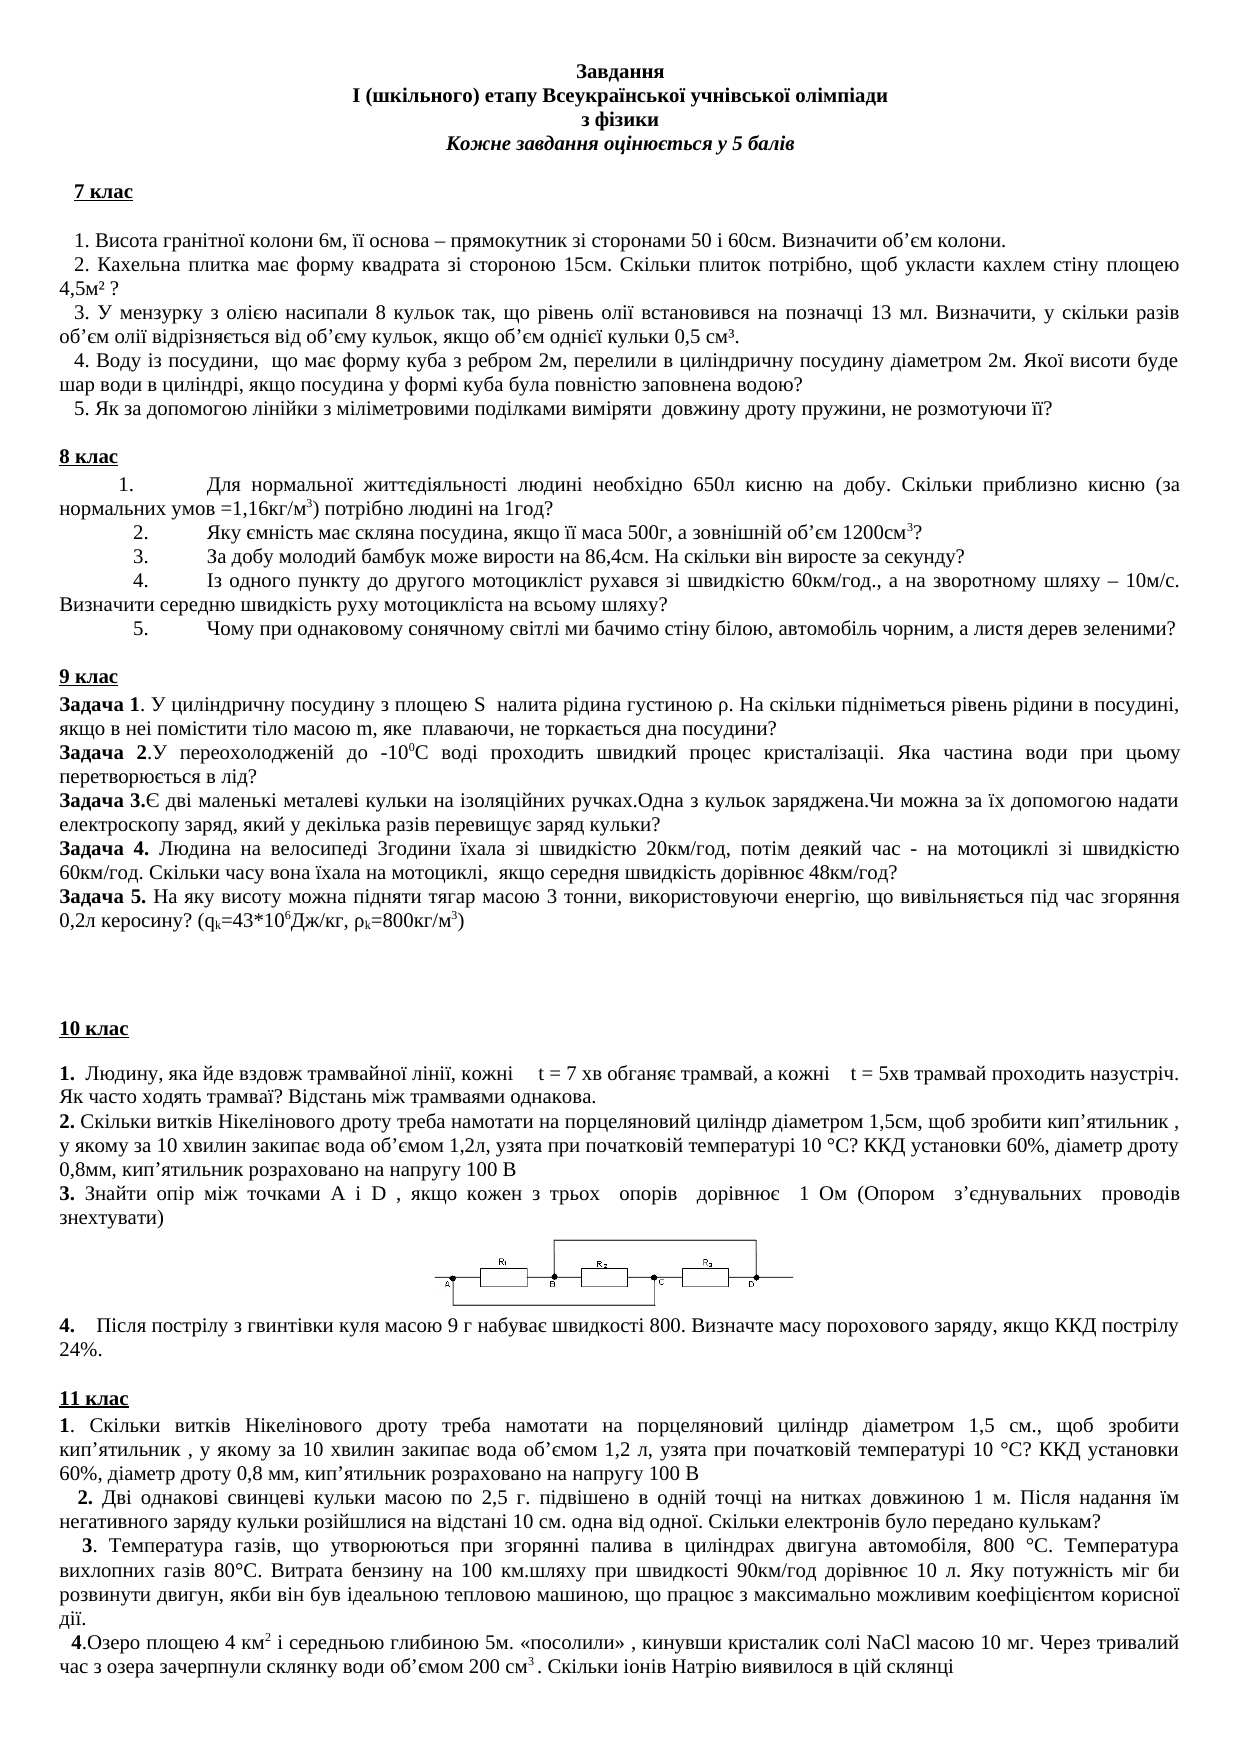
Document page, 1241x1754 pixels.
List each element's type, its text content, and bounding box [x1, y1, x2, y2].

text Задача 5. На яку висоту можна підняти тягар масою 3 тонни, використовуючи енергію, що вивільняється під час згоряння 0,2л керосину? (qk=43*106Дж/кг, ρk=800кг/м3) [59, 884, 1181, 932]
text 9 клас [59, 664, 1181, 688]
text 8 клас [59, 444, 1181, 468]
text Кожне завдання оцінюється у 5 балів [59, 131, 1181, 155]
text 4. Після пострілу з гвинтівки куля масою набуває швидкості 800. Визначте масу порохового заряду, якщо ККД пострілу 24%. [59, 1313, 1181, 1361]
text 4.Озеро площею 4 км2 і середньою глибиною 5м. «посолили» , кинувши кристалик солі NaCl масою 10 мг. Через тривалий час з озера зачерпнули склянку води об’ємом 200 см3 . Скільки іонів Натрію виявилося в цій склянці [59, 1630, 1181, 1678]
list Яку ємність має скляна посудина, якщо її маса 500г, а зовнішній об’єм 1200см3? [59, 520, 1181, 544]
picture [426, 1228, 814, 1314]
text з фізики [59, 107, 1181, 131]
text 10 клас [59, 1016, 1181, 1040]
text 1. Висота гранітної колони 6м, її основа – прямокутник зі сторонами 50 і 60см. Визначити об’єм колони. [59, 227, 1181, 252]
text 3. Температура газів, що утворюються при згорянні палива в циліндрах двигуна автомобіля, 800 °С. Температура вихлопних газів 80°С. Витрата бензину на .шляху при швидкості 90км/год дорівнює . Яку потужність міг би розвинути двигун, якби він був ідеальною тепловою машиною, що працює з максимально можливим коефіцієнтом корисної дії. [59, 1533, 1181, 1630]
list Із одного пункту до другого мотоцикліст рухався зі швидкістю 60км/год., а на зворотному шляху – 10м/с. Визначити середню швидкість руху мотоцикліста на всьому шляху? [59, 568, 1181, 616]
text 7 клас [59, 179, 1181, 203]
text Задача 3.Є дві маленькі металеві кульки на ізоляційних ручках.Одна з кульок заряджена.Чи можна за їх допомогою надати електроскопу заряд, який у декілька разів перевищує заряд кульки? [59, 788, 1181, 836]
text 3. У мензурку з олією насипали 8 кульок так, що рівень олії встановився на позначці 13 мл. Визначити, у скільки разів об’єм олії відрізняється від об’єму кульок, якщо об’єм однієї кульки 0,5 см³. [59, 300, 1181, 348]
text 1. Скільки витків Нікелінового дроту треба намотати на порцеляновий циліндр діаметром ., щоб зробити кип’ятильник , у якому за 10 хвилин закипає вода об’ємом , узята при початковій температурі 10 °С? ККД установки 60%, діаметр дроту , кип’ятильник розраховано на напругу 100 В [59, 1413, 1181, 1485]
text Задача 4. Людина на велосипеді 3години їхала зі швидкістю 20км/год, потім деякий час - на мотоциклі зі швидкістю 60км/год. Скільки часу вона їхала на мотоциклі, якщо середня швидкість дорівнює 48км/год? [59, 836, 1181, 884]
text 4. Воду із посудини, що має форму куба з ребром 2м, перелили в циліндричну посудину діаметром 2м. Якої висоти буде шар води в циліндрі, якщо посудина у формі куба була повністю заповнена водою? [59, 348, 1181, 396]
text 11 клас [59, 1386, 1181, 1409]
list За добу молодий бамбук може вирости на 86,4см. На скільки він виросте за секунду? [59, 544, 1181, 568]
text Завдання [59, 59, 1181, 83]
text Задача 1. У циліндричну посудину з площею S налита рідина густиною ρ. На скільки підніметься рівень рідини в посудині, якщо в неі помістити тіло масою m, яке плаваючи, не торкається дна посудини? [59, 692, 1181, 740]
text 3. Знайти опір між точками А і D , якщо кожен з трьох опорів дорівнює 1 Ом (Опором з’єднувальних проводів знехтувати) [59, 1181, 1181, 1229]
text 1. Людину, яка йде вздовж трамвайної лінії, кожні t = 7 хв обганяє трамвай, а кожні t = 5хв трамвай проходить назустріч. Як часто ходять трамваї? Відстань між трамваями однакова. [59, 1044, 1181, 1108]
text 2. Кахельна плитка має форму квадрата зі стороною 15см. Скільки плиток потрібно, щоб укласти кахлем стіну площею 4,5м² ? [59, 252, 1181, 300]
text І (шкільного) етапу Всеукраїнської учнівської олімпіади [59, 83, 1181, 107]
text 2. Скільки витків Нікелінового дроту треба намотати на порцеляновий циліндр діаметром 1,5см, щоб зробити кип’ятильник , у якому за 10 хвилин закипає вода об’ємом 1,2л, узята при початковій температурі 10 °С? ККД установки 60%, діаметр дроту 0,8мм, кип’ятильник розраховано на напругу 100 В [59, 1108, 1181, 1181]
list Чому при однаковому сонячному світлі ми бачимо стіну білою, автомобіль чорним, а листя дерев зеленими? [59, 616, 1181, 640]
text Задача 2.У переохолодженій до -100С воді проходить швидкий процес кристалізаціі. Яка частина води при цьому перетворюється в лід? [59, 740, 1181, 788]
text 5. Як за допомогою лінійки з міліметровими поділками виміряти довжину дроту пружини, не розмотуючи її? [59, 396, 1181, 420]
text 2. Дві однакові свинцеві кульки масою по . підвішено в одній точці на нитках довжиною . Після надання їм негативного заряду кульки розійшлися на відстані . одна від одної. Скільки електронів було передано кулькам? [59, 1485, 1181, 1533]
list Для нормальної життєдіяльності людині необхідно 650л кисню на добу. Скільки приблизно кисню (за нормальних умов =1,16кг/м3) потрібно людині на 1год? [59, 472, 1181, 520]
